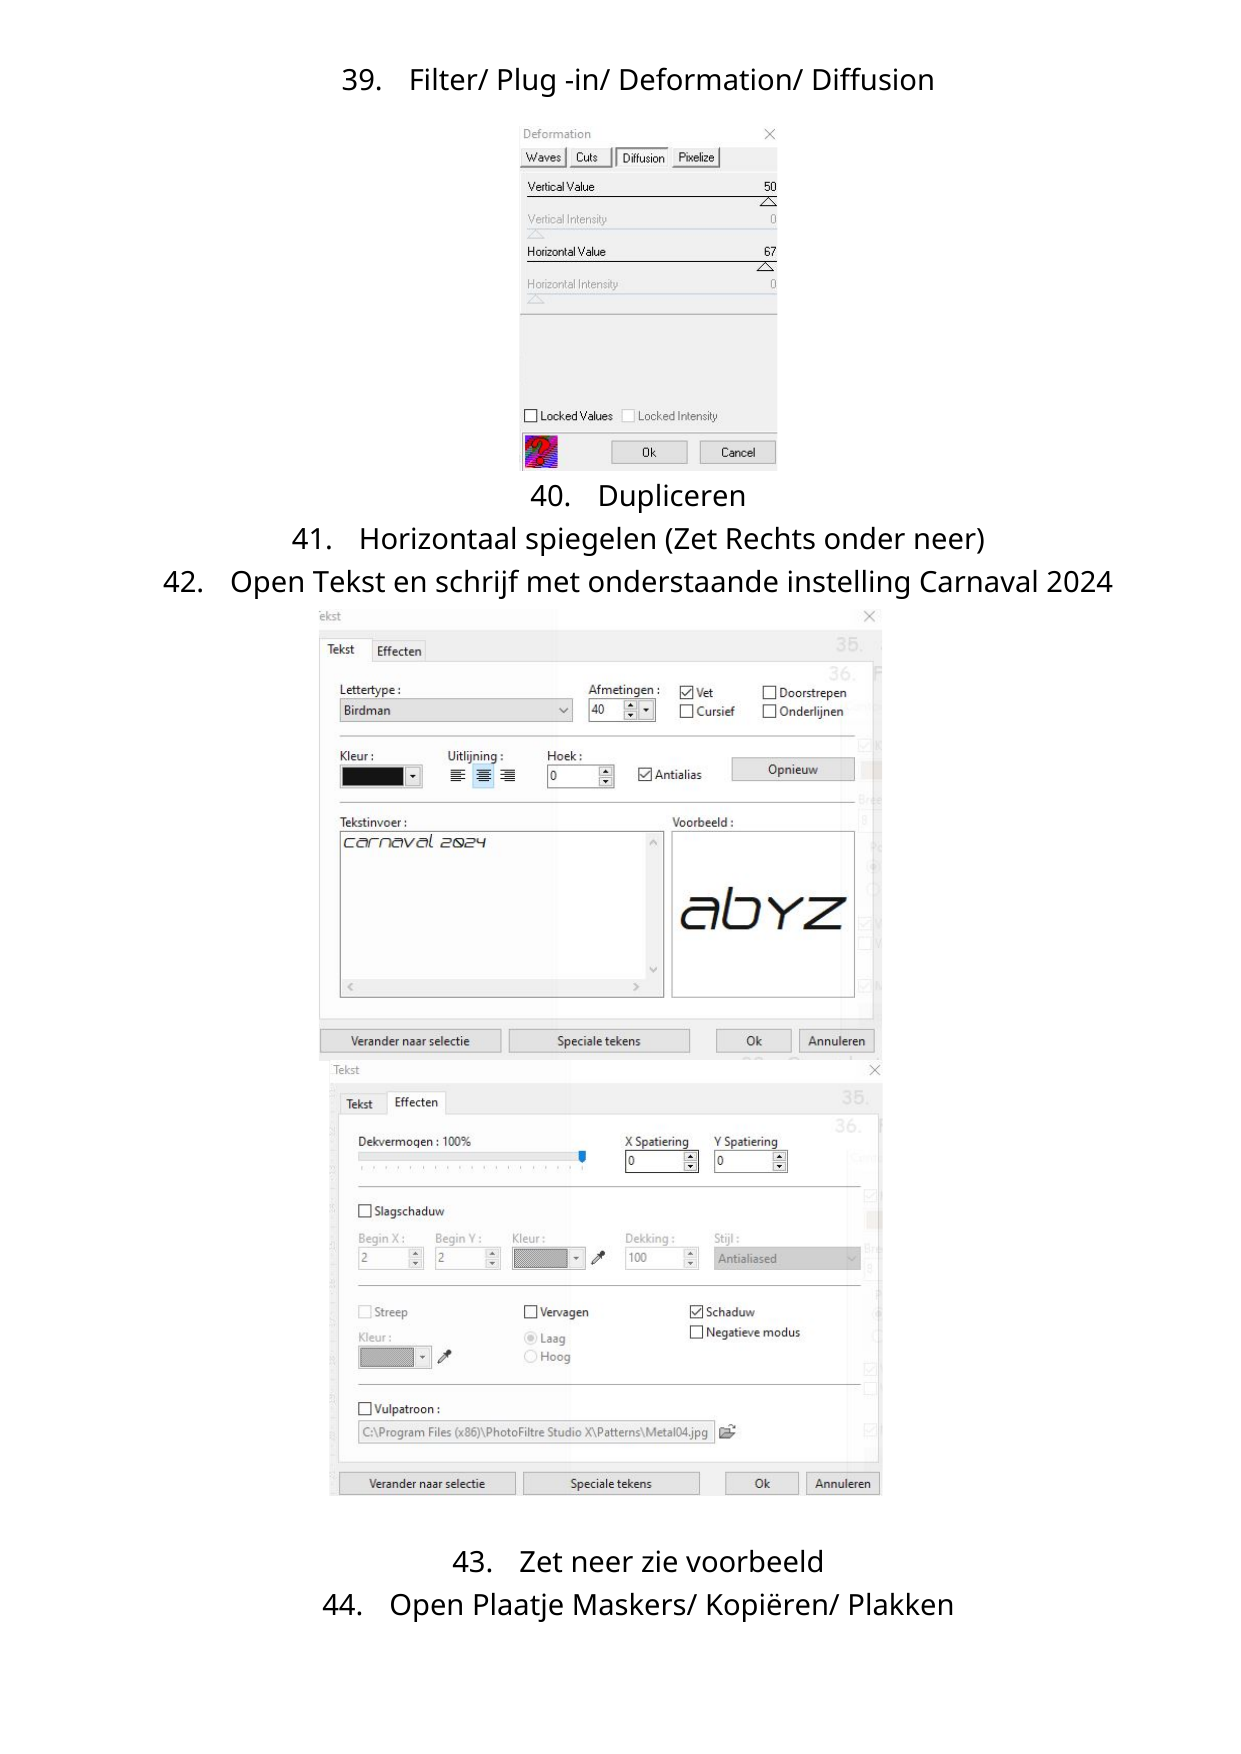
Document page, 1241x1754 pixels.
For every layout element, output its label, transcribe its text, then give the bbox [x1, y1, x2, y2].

list Open Tekst en schrijf met onderstaande instelling Carnaval 2024 [110, 561, 1167, 601]
list Open Plaatje Maskers/ Kopiëren/ Plakken [110, 1584, 1167, 1624]
list Zet neer zie voorbeeld [110, 1541, 1167, 1581]
list Dupliceren [110, 476, 1167, 515]
picture [318, 609, 883, 1496]
picture [519, 126, 778, 471]
list Filter/ Plug -in/ Deformation/ Diffusion [110, 59, 1167, 99]
list Horizontaal spiegelen (Zet Rechts onder neer) [110, 518, 1167, 558]
